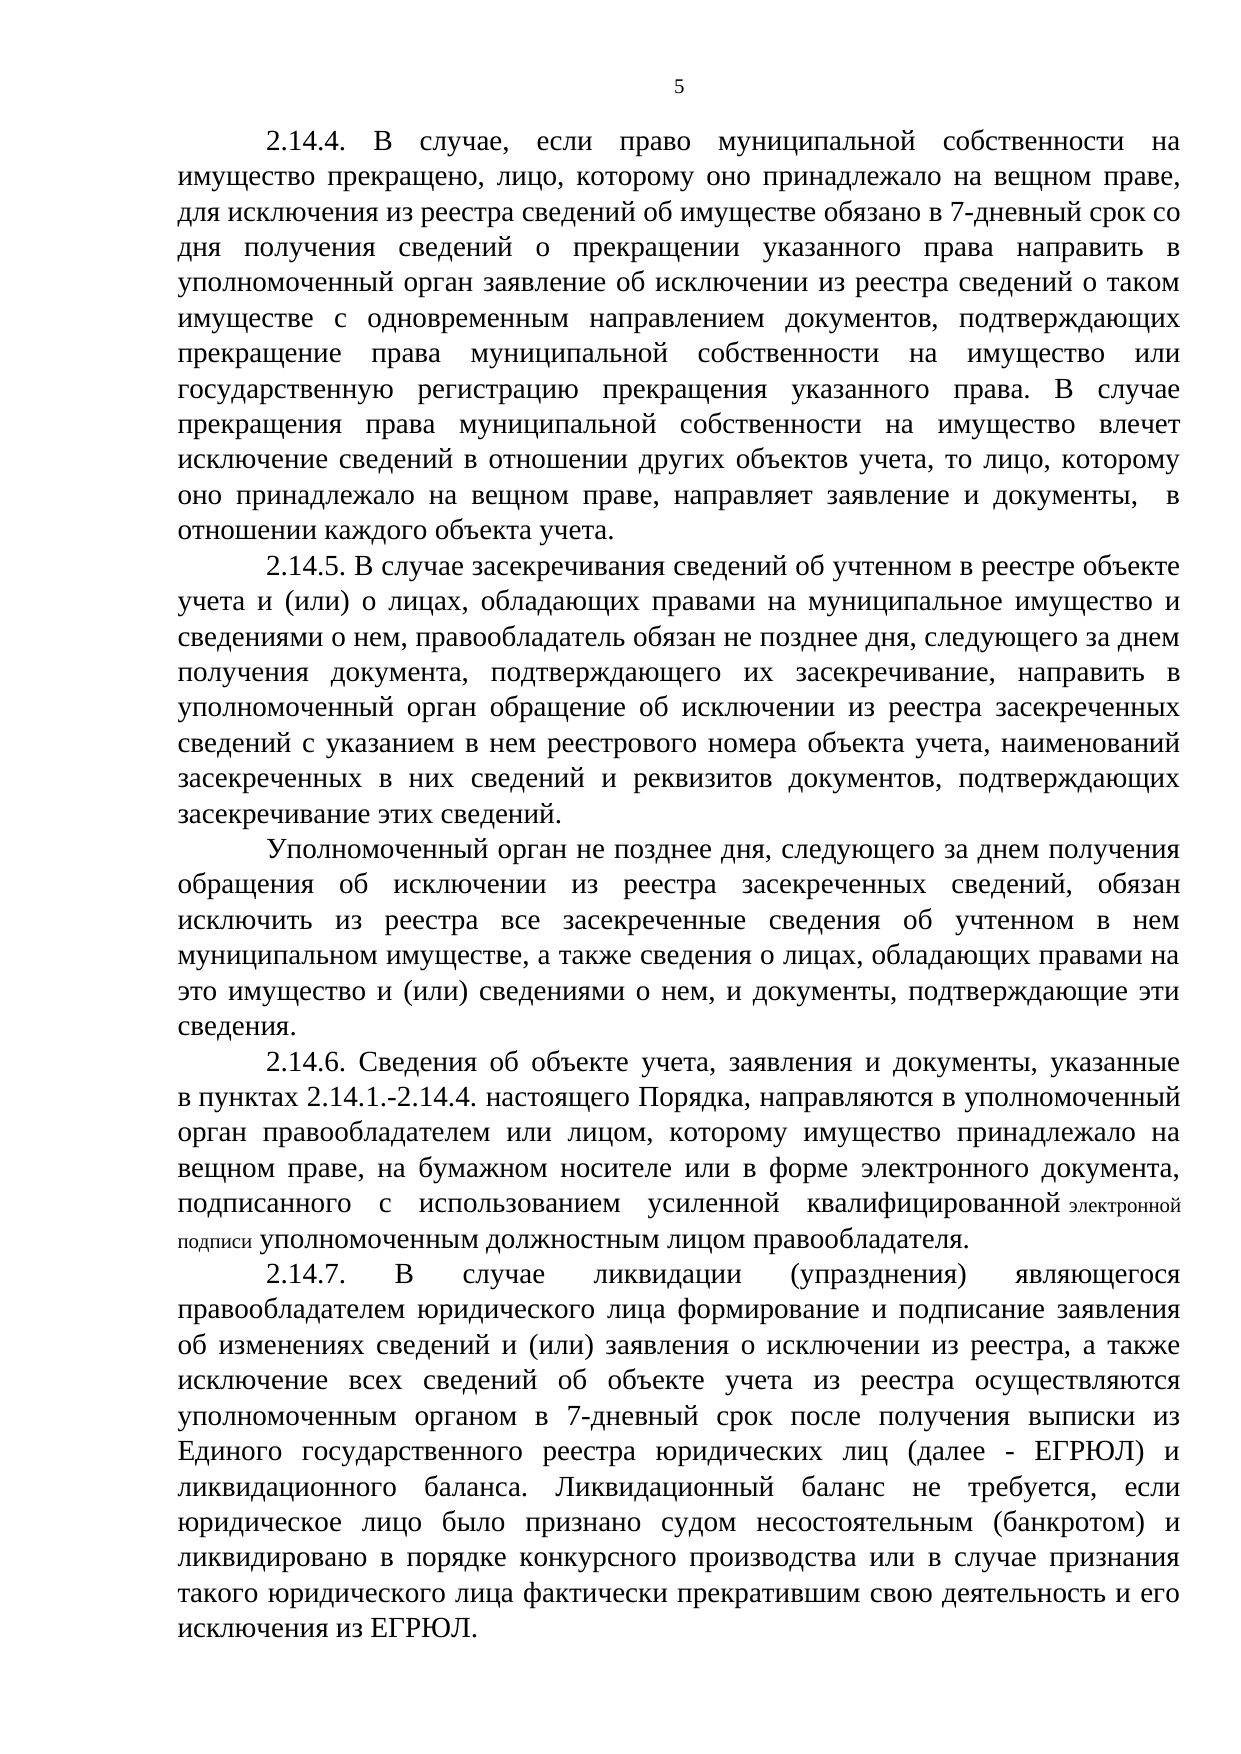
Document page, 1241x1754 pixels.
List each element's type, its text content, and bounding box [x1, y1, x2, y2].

text 2.14.5. В случае засекречивания сведений об учтенном в реестре объекте учета и (или) о лицах, обладающих правами на муниципальное имущество и сведениями о нем, правообладатель обязан не позднее дня, следующего за днем получения документа, подтверждающего их засекречивание, направить в уполномоченный орган обращение об исключении из реестра засекреченных сведений с указанием в нем реестрового номера объекта учета, наименований засекреченных в них сведений и реквизитов документов, подтверждающих засекречивание этих сведений. [177, 547, 1181, 830]
text 2.14.7. В случае ликвидации (упразднения) являющегося правообладателем юридического лица формирование и подписание заявления об изменениях сведений и (или) заявления о исключении из реестра, а также исключение всех сведений об объекте учета из реестра осуществляются уполномоченным органом в 7-дневный срок после получения выписки из Единого государственного реестра юридических лиц (далее - ЕГРЮЛ) и ликвидационного баланса. Ликвидационный баланс не требуется, если юридическое лицо было признано судом несостоятельным (банкротом) и ликвидировано в порядке конкурсного производства или в случае признания такого юридического лица фактически прекратившим свою деятельность и его исключения из ЕГРЮЛ. [177, 1255, 1181, 1645]
text 2.14.4. В случае, если право муниципальной собственности на имущество прекращено, лицо, которому оно принадлежало на вещном праве, для исключения из реестра сведений об имуществе обязано в 7-дневный срок со дня получения сведений о прекращении указанного права направить в уполномоченный орган заявление об исключении из реестра сведений о таком имуществе с одновременным направлением документов, подтверждающих прекращение права муниципальной собственности на имущество или государственную регистрацию прекращения указанного права. В случае прекращения права муниципальной собственности на имущество влечет исключение сведений в отношении других объектов учета, то лицо, которому оно принадлежало на вещном праве, направляет заявление и документы, в отношении каждого объекта учета. [177, 122, 1181, 547]
text Уполномоченный орган не позднее дня, следующего за днем получения обращения об исключении из реестра засекреченных сведений, обязан исключить из реестра все засекреченные сведения об учтенном в нем муниципальном имуществе, а также сведения о лицах, обладающих правами на это имущество и (или) сведениями о нем, и документы, подтверждающие эти сведения. [177, 830, 1181, 1043]
text 2.14.6. Сведения об объекте учета, заявления и документы, указанные в пунктах 2.14.1.-2.14.4. настоящего Порядка, направляются в уполномоченный орган правообладателем или лицом, которому имущество принадлежало на вещном праве, на бумажном носителе или в форме электронного документа, подписанного с использованием усиленной квалифицированной электронной подписи уполномоченным должностным лицом правообладателя. [177, 1043, 1181, 1255]
